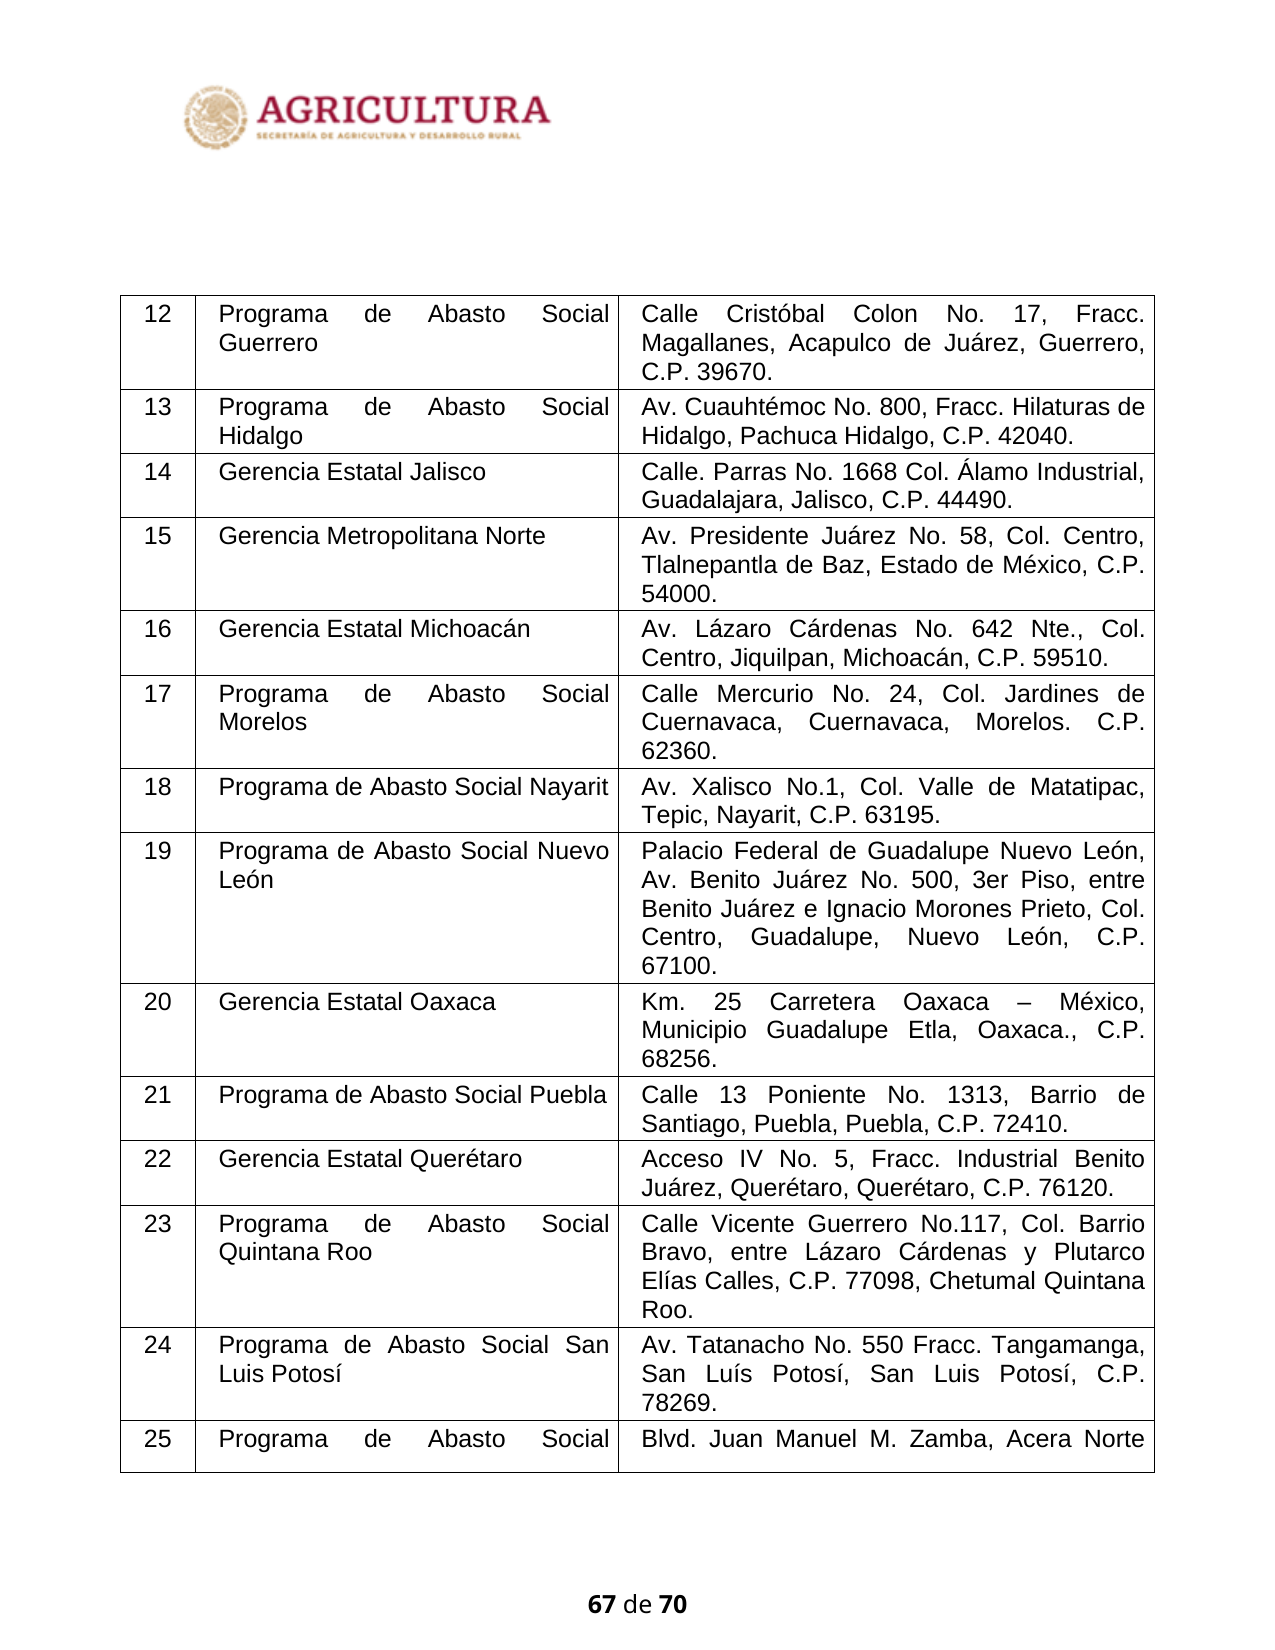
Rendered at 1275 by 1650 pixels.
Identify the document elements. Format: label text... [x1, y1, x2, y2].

table_cell 20 [121, 984, 195, 1076]
table_cell 17 [121, 676, 195, 768]
table_cell Av. Lázaro Cárdenas No. 642 Nte., Col. Centro, Jiquilpan, Michoacán, C.P. 59510. [619, 611, 1154, 675]
table_cell 14 [121, 454, 195, 517]
table_cell Calle. Parras No. 1668 Col. Álamo Industrial, Guadalajara, Jalisco, C.P. 44490. [619, 454, 1154, 517]
table_cell 12 [121, 296, 195, 388]
table_cell Programa de Abasto Social Quintana Roo [196, 1206, 618, 1327]
table_cell Programa de Abasto Social Guerrero [196, 296, 618, 388]
table_cell Av. Xalisco No.1, Col. Valle de Matatipac, Tepic, Nayarit, C.P. 63195. [619, 769, 1154, 832]
table_cell 21 [121, 1077, 195, 1140]
table_cell 24 [121, 1328, 195, 1420]
table_cell 18 [121, 769, 195, 832]
table_cell 22 [121, 1141, 195, 1205]
table_cell Av. Presidente Juárez No. 58, Col. Centro, Tlalnepantla de Baz, Estado de México, C.P. 54000. [619, 518, 1154, 610]
table_cell Acceso IV No. 5, Fracc. Industrial Benito Juárez, Querétaro, Querétaro, C.P. 76120. [619, 1141, 1154, 1205]
table_cell 16 [121, 611, 195, 675]
table_cell 15 [121, 518, 195, 610]
table_cell Programa de Abasto Social Sinaloa [196, 1421, 618, 1472]
table_cell Gerencia Estatal Jalisco [196, 454, 618, 517]
table_cell Calle Mercurio No. 24, Col. Jardines de Cuernavaca, Cuernavaca, Morelos. C.P. 62360. [619, 676, 1154, 768]
table_cell Av. Tatanacho No. 550 Fracc. Tangamanga, San Luís Potosí, San Luis Potosí, C.P. 78269. [619, 1328, 1154, 1420]
table_cell Km. 25 Carretera Oaxaca – México, Municipio Guadalupe Etla, Oaxaca., C.P. 68256. [619, 984, 1154, 1076]
table_cell Programa de Abasto Social Puebla [196, 1077, 618, 1140]
table_cell 25 [121, 1421, 195, 1472]
table_cell Palacio Federal de Guadalupe Nuevo León, Av. Benito Juárez No. 500, 3er Piso, entre Benito Juárez e Ignacio Morones Prieto, Col. Centro, Guadalupe, Nuevo León, C.P. 67100. [619, 833, 1154, 983]
table_cell Gerencia Estatal Oaxaca [196, 984, 618, 1076]
table_cell Calle Vicente Guerrero No.117, Col. Barrio Bravo, entre Lázaro Cárdenas y Plutarco Elías Calles, C.P. 77098, Chetumal Quintana Roo. [619, 1206, 1154, 1327]
table_cell Calle 13 Poniente No. 1313, Barrio de Santiago, Puebla, Puebla, C.P. 72410. [619, 1077, 1154, 1140]
table_cell Programa de Abasto Social Morelos [196, 676, 618, 768]
table_cell Blvd. Juan Manuel M. Zamba, Acera Norte No. 5501, Fracc. Infonavit Las Flores, Culiacán, Sinaloa, C.P. 80159 [619, 1421, 1154, 1472]
table_cell Programa de Abasto Social Nuevo León [196, 833, 618, 983]
table_cell Programa de Abasto Social Hidalgo [196, 390, 618, 453]
table_cell Calle Cristóbal Colon No. 17, Fracc. Magallanes, Acapulco de Juárez, Guerrero, C.P. 39670. [619, 296, 1154, 388]
table_cell Gerencia Estatal Querétaro [196, 1141, 618, 1205]
table_cell Programa de Abasto Social San Luis Potosí [196, 1328, 618, 1420]
table_cell 19 [121, 833, 195, 983]
table_cell Gerencia Metropolitana Norte [196, 518, 618, 610]
table_cell 13 [121, 390, 195, 453]
table_cell 23 [121, 1206, 195, 1327]
table_cell Av. Cuauhtémoc No. 800, Fracc. Hilaturas de Hidalgo, Pachuca Hidalgo, C.P. 42040. [619, 390, 1154, 453]
table_cell Programa de Abasto Social Nayarit [196, 769, 618, 832]
table_cell Gerencia Estatal Michoacán [196, 611, 618, 675]
picture [177, 62, 561, 159]
